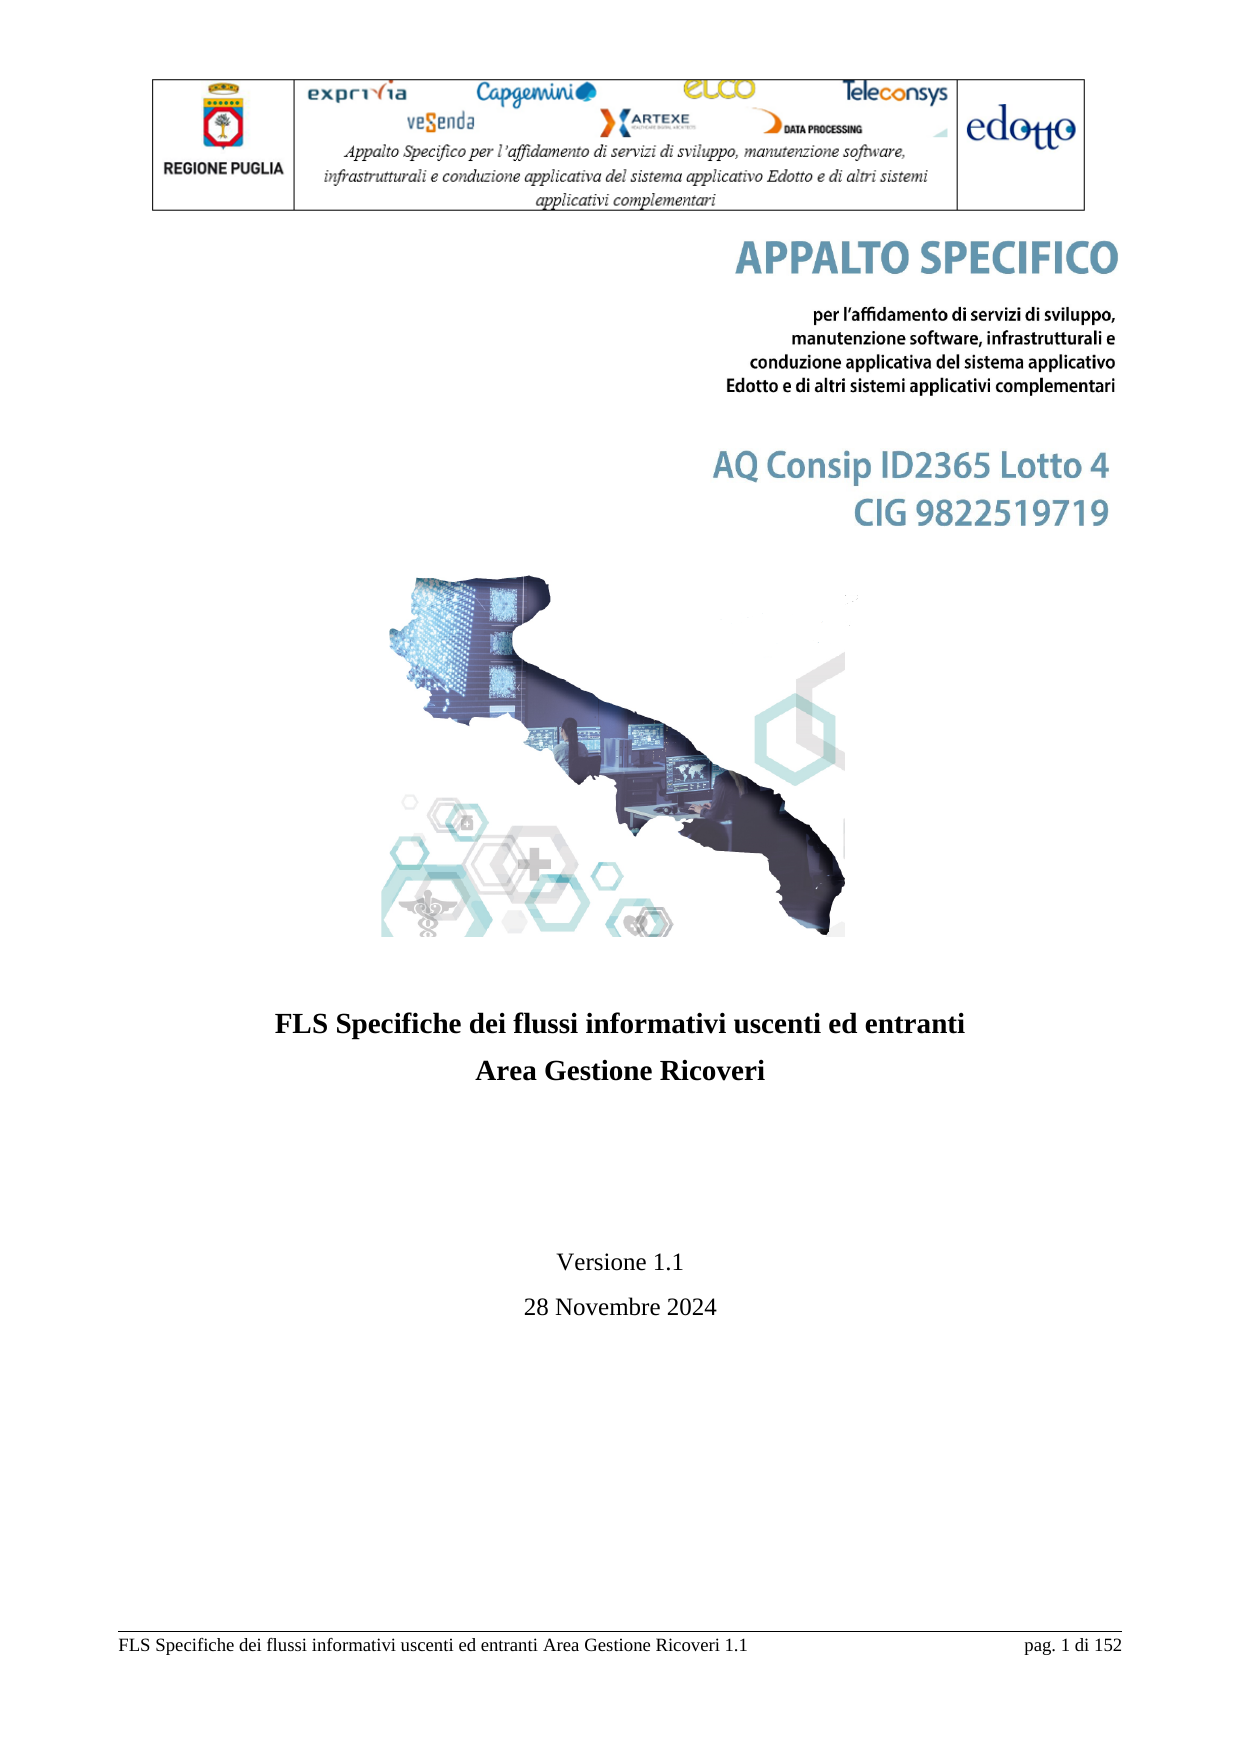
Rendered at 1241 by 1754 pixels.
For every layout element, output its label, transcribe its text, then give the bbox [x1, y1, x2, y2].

picture [707, 442, 1123, 532]
text Versione 1.1 [118, 1247, 1122, 1276]
text Area Gestione Ricoveri [118, 1053, 1122, 1086]
text 28 Novembre 2024 [118, 1292, 1122, 1321]
picture [147, 73, 1093, 218]
text FLS Specifiche dei flussi informativi uscenti ed entranti [118, 1007, 1122, 1040]
picture [381, 572, 859, 937]
picture [724, 233, 1123, 402]
